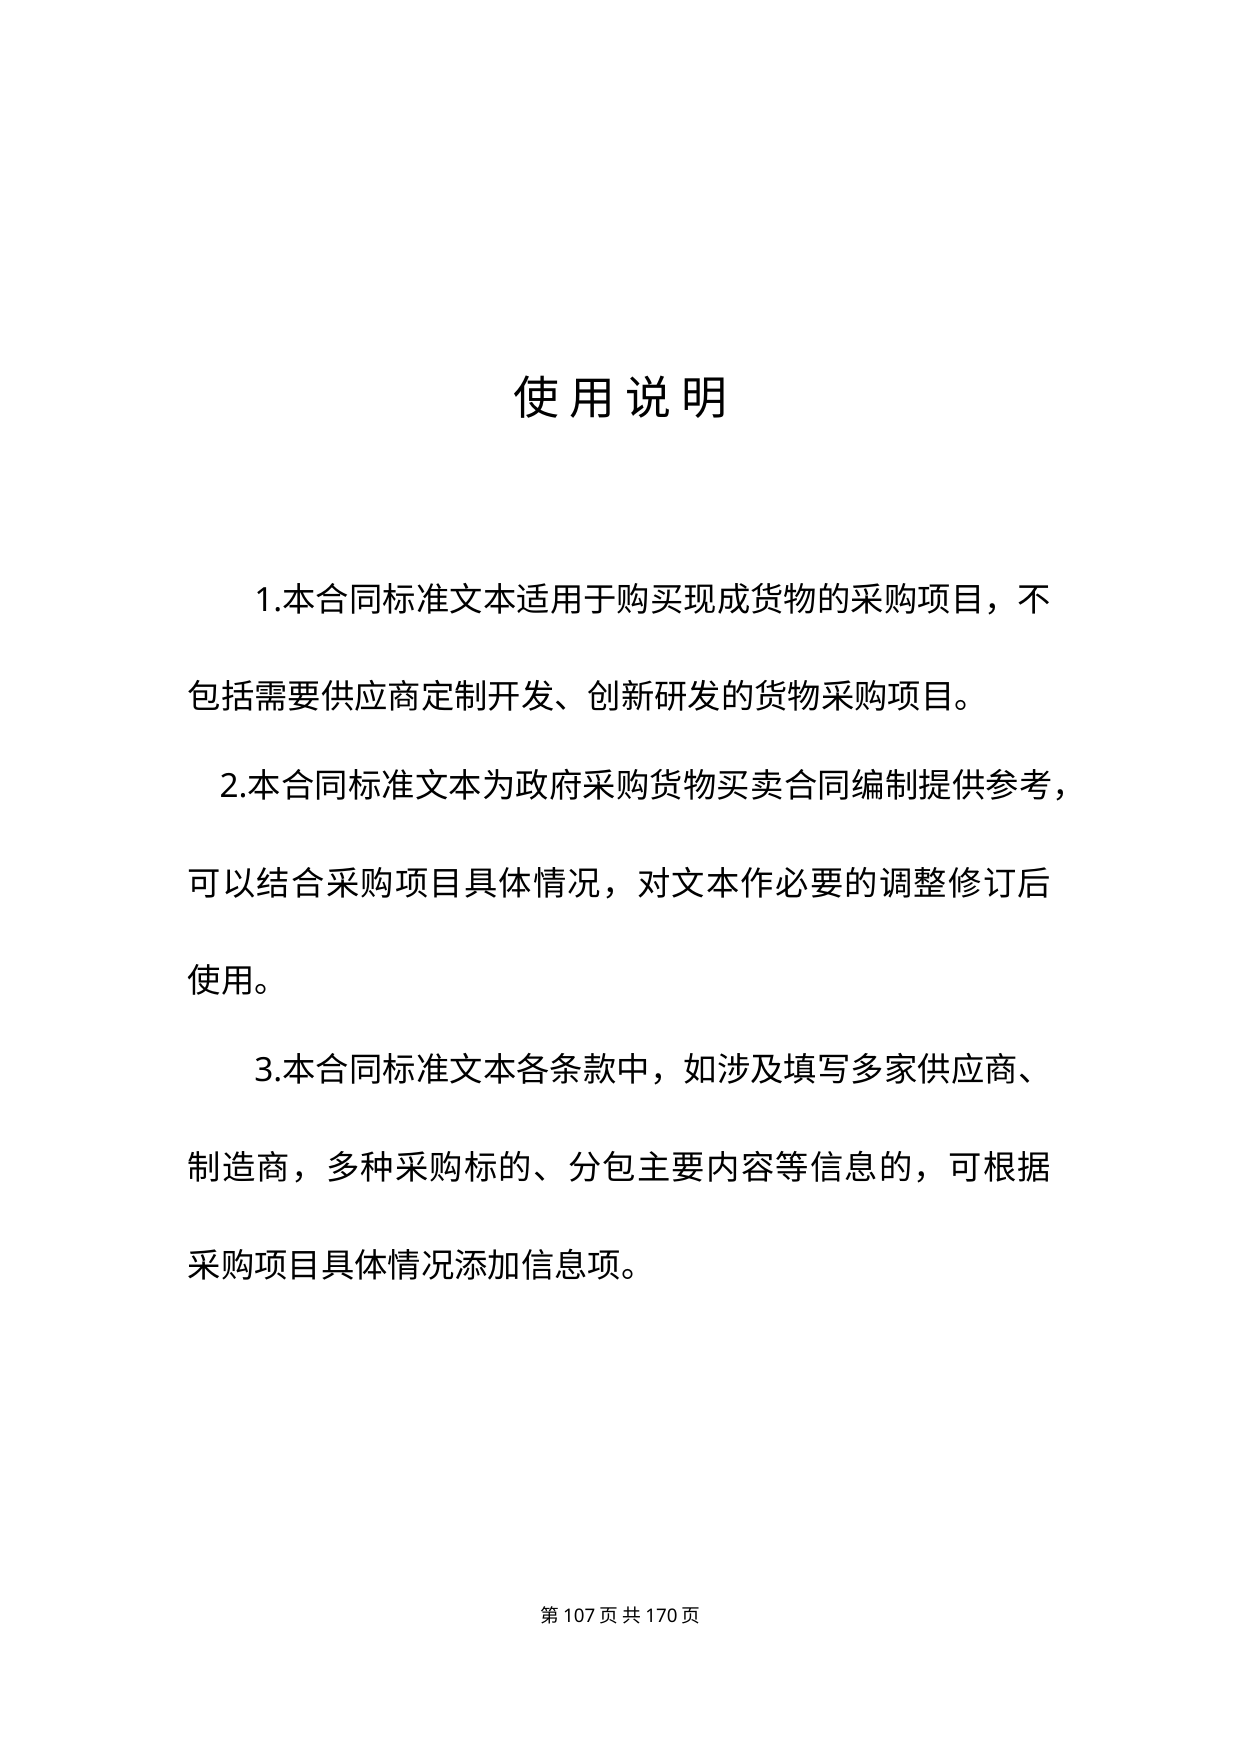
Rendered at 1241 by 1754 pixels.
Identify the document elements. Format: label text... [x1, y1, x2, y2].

text 1.本合同标准文本适用于购买现成货物的采购项目，不包括需要供应商定制开发、创新研发的货物采购项目。 [187, 564, 1053, 727]
text 3.本合同标准文本各条款中，如涉及填写多家供应商、制造商，多种采购标的、分包主要内容等信息的，可根据采购项目具体情况添加信息项。 [187, 1035, 1053, 1295]
text 使 用 说 明 [187, 346, 1053, 443]
text 2.本合同标准文本为政府采购货物买卖合同编制提供参考，可以结合采购项目具体情况，对文本作必要的调整修订后使用。 [187, 751, 1053, 1011]
